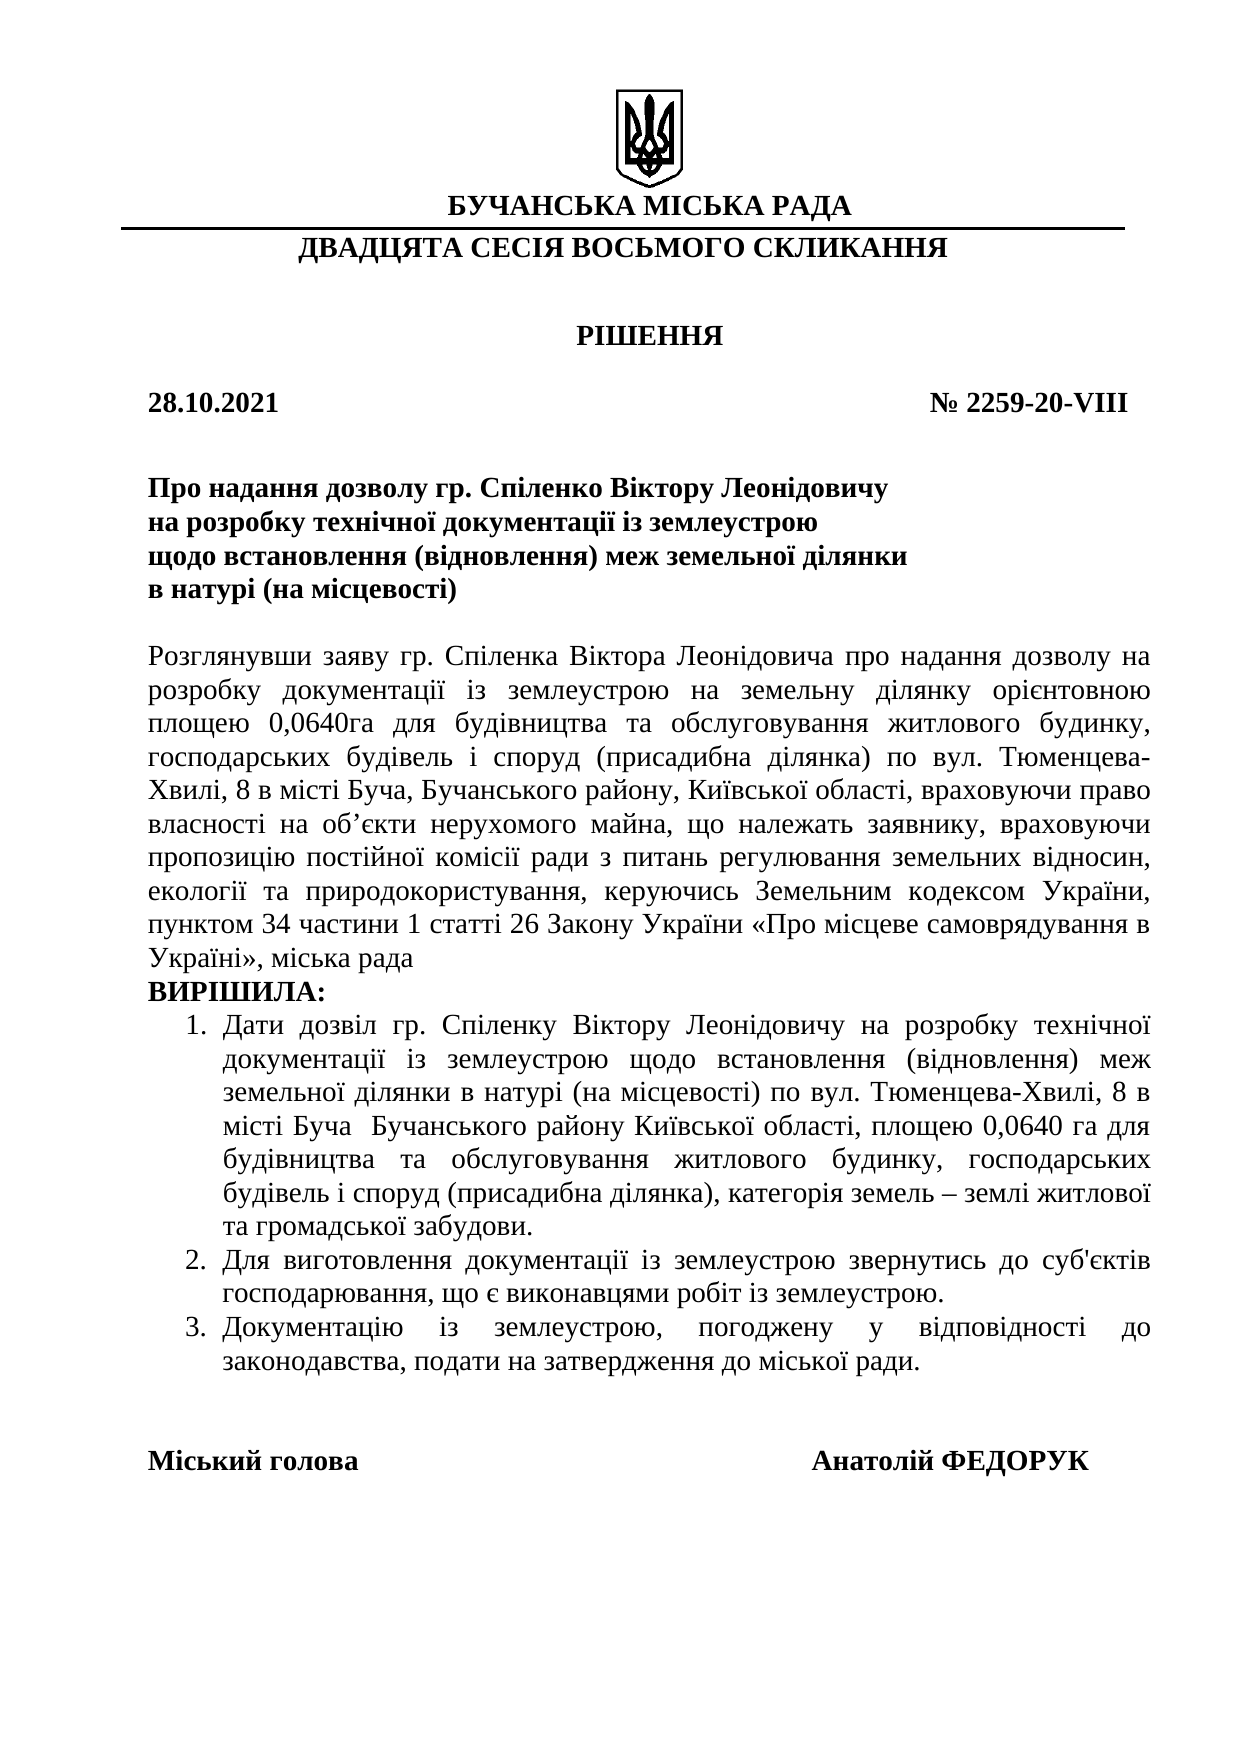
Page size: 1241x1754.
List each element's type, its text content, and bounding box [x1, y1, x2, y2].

list Для виготовлення документації із землеустрою звернутись до суб'єктів господарювання, що є виконавцями робіт із землеустрою. [185, 1242, 1152, 1309]
list Документацію із землеустрою, погоджену у відповідності до законодавства, подати на затвердження до міської ради. [185, 1309, 1152, 1376]
picture [614, 88, 685, 189]
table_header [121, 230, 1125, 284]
text Міський голова Анатолій ФЕДОРУК [148, 1443, 1152, 1477]
text РІШЕННЯ [148, 318, 1152, 351]
text на розробку технічної документації із землеустрою [148, 504, 1152, 538]
text щодо встановлення (відновлення) меж земельної ділянки [148, 538, 1152, 571]
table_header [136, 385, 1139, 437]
list Дати дозвіл гр. Спіленку Віктору Леонідовичу на розробку технічної документації із землеустрою щодо встановлення (відновлення) меж земельної ділянки в натурі (на місцевості) по вул. Тюменцева-Хвилі, 8 в місті Буча Бучанського району Київської області, площею 0,0640 га для будівництва та обслуговування житлового будинку, господарських будівель і споруд (присадибна ділянка), категорія земель – землі житлової та громадської забудови. [185, 1007, 1152, 1242]
text Про надання дозволу гр. Спіленко Віктору Леонідовичу [148, 471, 1152, 504]
text Розглянувши заяву гр. Спіленка Віктора Леонідовича про надання дозволу на розробку документації із землеустрою на земельну ділянку орієнтовною площею 0,0640га для будівництва та обслуговування житлового будинку, господарських будівель і споруд (присадибна ділянка) по вул. Тюменцева-Хвилі, 8 в місті Буча, Бучанського району, Київської області, враховуючи право власності на об’єкти нерухомого майна, що належать заявнику, враховуючи пропозицію постійної комісії ради з питань регулювання земельних відносин, екології та природокористування, керуючись Земельним кодексом України, пунктом 34 частини 1 статті 26 Закону України «Про місцеве самоврядування в Україні», міська рада [148, 638, 1152, 974]
text ВИРІШИЛА: [148, 974, 1152, 1007]
text в натурі (на місцевості) [148, 571, 1152, 605]
text БУЧАНСЬКА МІСЬКА РАДА [148, 188, 1152, 222]
